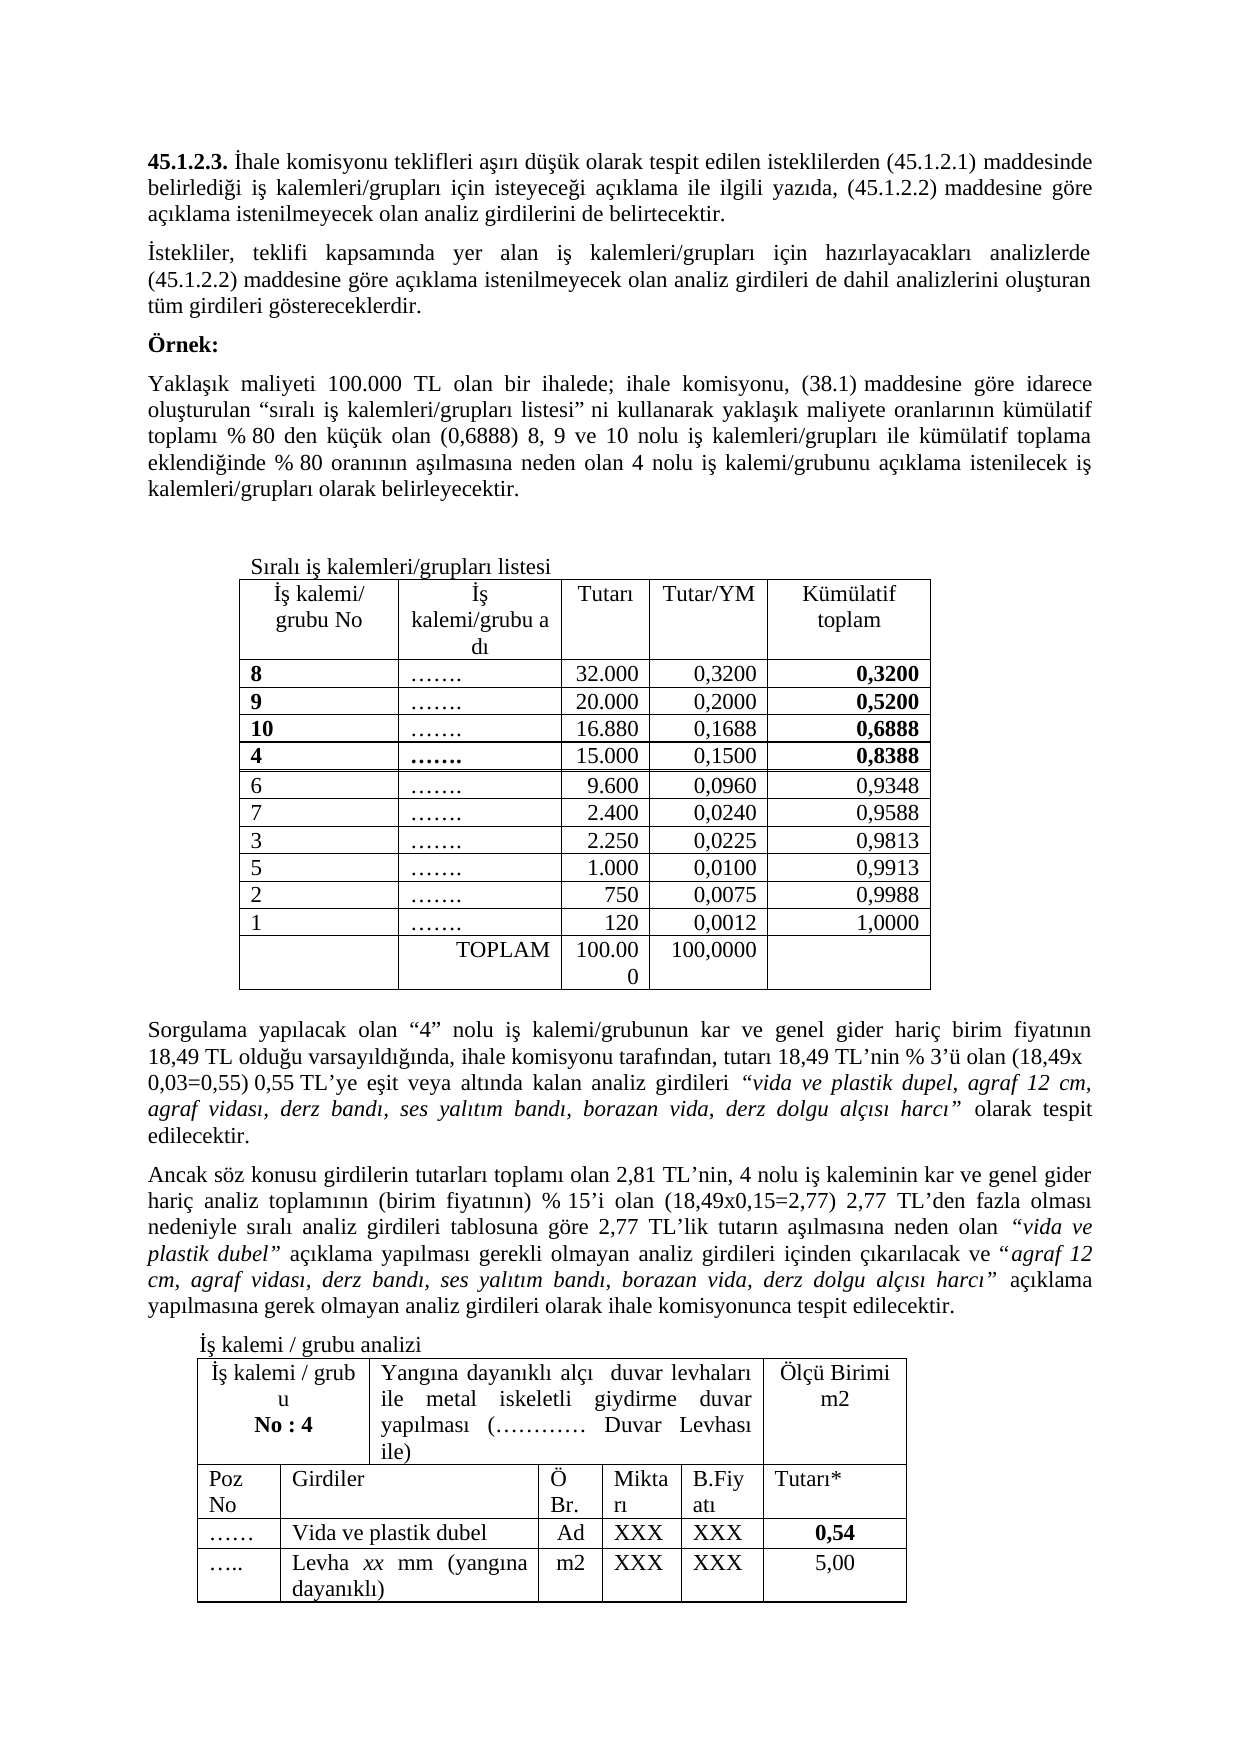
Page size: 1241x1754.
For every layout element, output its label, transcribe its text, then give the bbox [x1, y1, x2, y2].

table_cell Tutar/YM [650, 580, 767, 659]
table_cell 0,9348 [768, 772, 930, 798]
table_cell Tutarı* [764, 1465, 906, 1518]
table_cell ….. [198, 1549, 280, 1601]
table_cell 0,2000 [650, 688, 767, 714]
table_cell 10 [240, 715, 398, 741]
table_cell 0,1688 [650, 715, 767, 741]
table_cell ……. [399, 772, 561, 798]
text Ancak söz konusu girdilerin tutarları toplamı olan 2,81 TL’nin, 4 nolu iş kaleminin kar ve genel gider hariç analiz toplamının (birim fiyatının) % 15’i olan (18,49x0,15=2,77) 2,77 TL’den fazla olması nedeniyle sıralı analiz girdileri tablosuna göre 2,77 TL’lik tutarın aşılmasına neden olan “vida ve plastik dubel” açıklama yapılması gerekli olmayan analiz girdileri içinden çıkarılacak ve “agraf 12 cm, agraf vidası, derz bandı, ses yalıtım bandı, borazan vida, derz dolgu alçısı harcı” açıklama yapılmasına gerek olmayan analiz girdileri olarak ihale komisyonunca tespit edilecektir. [148, 1161, 1092, 1319]
table_cell 32.000 [562, 660, 649, 687]
table_cell [768, 936, 930, 989]
table_cell XXX [603, 1519, 681, 1548]
table_cell …… [198, 1519, 280, 1548]
table_cell Tutarı [562, 580, 649, 659]
table_cell 2.250 [562, 827, 649, 853]
table_cell TOPLAM [399, 936, 561, 989]
table_cell XXX [603, 1549, 681, 1601]
table_header Sıralı iş kalemleri/grupları listesi [239, 553, 930, 579]
table_cell B.Fiyatı [682, 1465, 763, 1518]
table_header Yangına dayanıklı alçı duvar levhaları ile metal iskeletli giydirme duvar yapılması (………… Duvar Levhası ile) [370, 1359, 763, 1464]
text Örnek: [148, 331, 1092, 357]
table_cell 0,0240 [650, 799, 767, 826]
table_cell 6 [240, 772, 398, 798]
table_cell ……. [399, 715, 561, 741]
table_cell 2 [240, 882, 398, 908]
table_cell 0,9988 [768, 882, 930, 908]
table_cell ……. [399, 882, 561, 908]
table_cell Levha xx mm (yangına dayanıklı) [281, 1549, 538, 1601]
table_cell ……. [399, 688, 561, 714]
table_header İş kalemi / grubu No : 4 [198, 1359, 369, 1464]
table_cell 7 [240, 799, 398, 826]
table_header Ölçü Birimi m2 [764, 1359, 906, 1464]
table_cell 100,0000 [650, 936, 767, 989]
table_cell 0,0012 [650, 909, 767, 935]
text Yaklaşık maliyeti 100.000 TL olan bir ihalede; ihale komisyonu, (38.1) maddesine göre idarece oluşturulan “sıralı iş kalemleri/grupları listesi” ni kullanarak yaklaşık maliyete oranlarının kümülatif toplamı % 80 den küçük olan (0,6888) 8, 9 ve 10 nolu iş kalemleri/grupları ile kümülatif toplama eklendiğinde % 80 oranının aşılmasına neden olan 4 nolu iş kalemi/grubunu açıklama istenilecek iş kalemleri/grupları olarak belirleyecektir. [148, 370, 1092, 501]
table_cell XXX [682, 1519, 763, 1548]
table_cell Ad [539, 1519, 602, 1548]
table_cell 0,54 [764, 1519, 906, 1548]
table_cell 5,00 [764, 1549, 906, 1601]
table_cell 0,0225 [650, 827, 767, 853]
table_cell 0,8388 [768, 743, 930, 769]
table_cell 2.400 [562, 799, 649, 826]
table_cell Miktarı [603, 1465, 681, 1518]
table_cell ……. [399, 854, 561, 881]
text Sorgulama yapılacak olan “4” nolu iş kalemi/grubunun kar ve genel gider hariç birim fiyatının 18,49 TL olduğu varsayıldığında, ihale komisyonu tarafından, tutarı 18,49 TL’nin % 3’ü olan (18,49x0,03=0,55) 0,55 TL’ye eşit veya altında kalan analiz girdileri “vida ve plastik dupel, agraf 12 cm, agraf vidası, derz bandı, ses yalıtım bandı, borazan vida, derz dolgu alçısı harcı” olarak tespit edilecektir. [148, 1016, 1092, 1148]
table_cell Girdiler [281, 1465, 538, 1518]
table_cell 0,3200 [768, 660, 930, 687]
table_cell 750 [562, 882, 649, 908]
table_cell 16.880 [562, 715, 649, 741]
table_cell 3 [240, 827, 398, 853]
table_cell 0,6888 [768, 715, 930, 741]
table_cell 0,5200 [768, 688, 930, 714]
table_cell m2 [539, 1549, 602, 1601]
table_cell 120 [562, 909, 649, 935]
table_cell ……. [399, 827, 561, 853]
table_cell 1.000 [562, 854, 649, 881]
text İş kalemi / grubu analizi [148, 1331, 1092, 1358]
table_cell 5 [240, 854, 398, 881]
table_cell 0,0100 [650, 854, 767, 881]
table_cell 0,9588 [768, 799, 930, 826]
table_cell XXX [682, 1549, 763, 1601]
text 45.1.2.3. İhale komisyonu teklifleri aşırı düşük olarak tespit edilen isteklilerden (45.1.2.1) maddesinde belirlediği iş kalemleri/grupları için isteyeceği açıklama ile ilgili yazıda, (45.1.2.2) maddesine göre açıklama istenilmeyecek olan analiz girdilerini de belirtecektir. [148, 148, 1092, 227]
table_cell ……. [399, 660, 561, 687]
table_cell Vida ve plastik dubel [281, 1519, 538, 1548]
table_cell İş kalemi/grubu adı [399, 580, 561, 659]
table_cell 9.600 [562, 772, 649, 798]
table_cell Kümülatif toplam [768, 580, 930, 659]
table_cell 0,0075 [650, 882, 767, 908]
table_cell 20.000 [562, 688, 649, 714]
table_cell 0,9913 [768, 854, 930, 881]
table_cell İş kalemi/grubu No [240, 580, 398, 659]
table_cell 9 [240, 688, 398, 714]
text İstekliler, teklifi kapsamında yer alan iş kalemleri/grupları için hazırlayacakları analizlerde (45.1.2.2) maddesine göre açıklama istenilmeyecek olan analiz girdileri de dahil analizlerini oluşturan tüm girdileri göstereceklerdir. [148, 239, 1092, 318]
table_cell 1,0000 [768, 909, 930, 935]
table_cell 1 [240, 909, 398, 935]
table_cell 15.000 [562, 743, 649, 769]
table_cell 0,9813 [768, 827, 930, 853]
table_cell 0,1500 [650, 743, 767, 769]
table_cell Ö Br. [539, 1465, 602, 1518]
table_cell ……. [399, 799, 561, 826]
table_cell 0,0960 [650, 772, 767, 798]
table_cell ……. [399, 743, 561, 769]
table_cell 8 [240, 660, 398, 687]
table_cell Poz No [198, 1465, 280, 1518]
table_cell 0,3200 [650, 660, 767, 687]
table_cell ……. [399, 909, 561, 935]
table_cell 100.000 [562, 936, 649, 989]
table_cell [240, 936, 398, 989]
table_cell 4 [240, 743, 398, 769]
